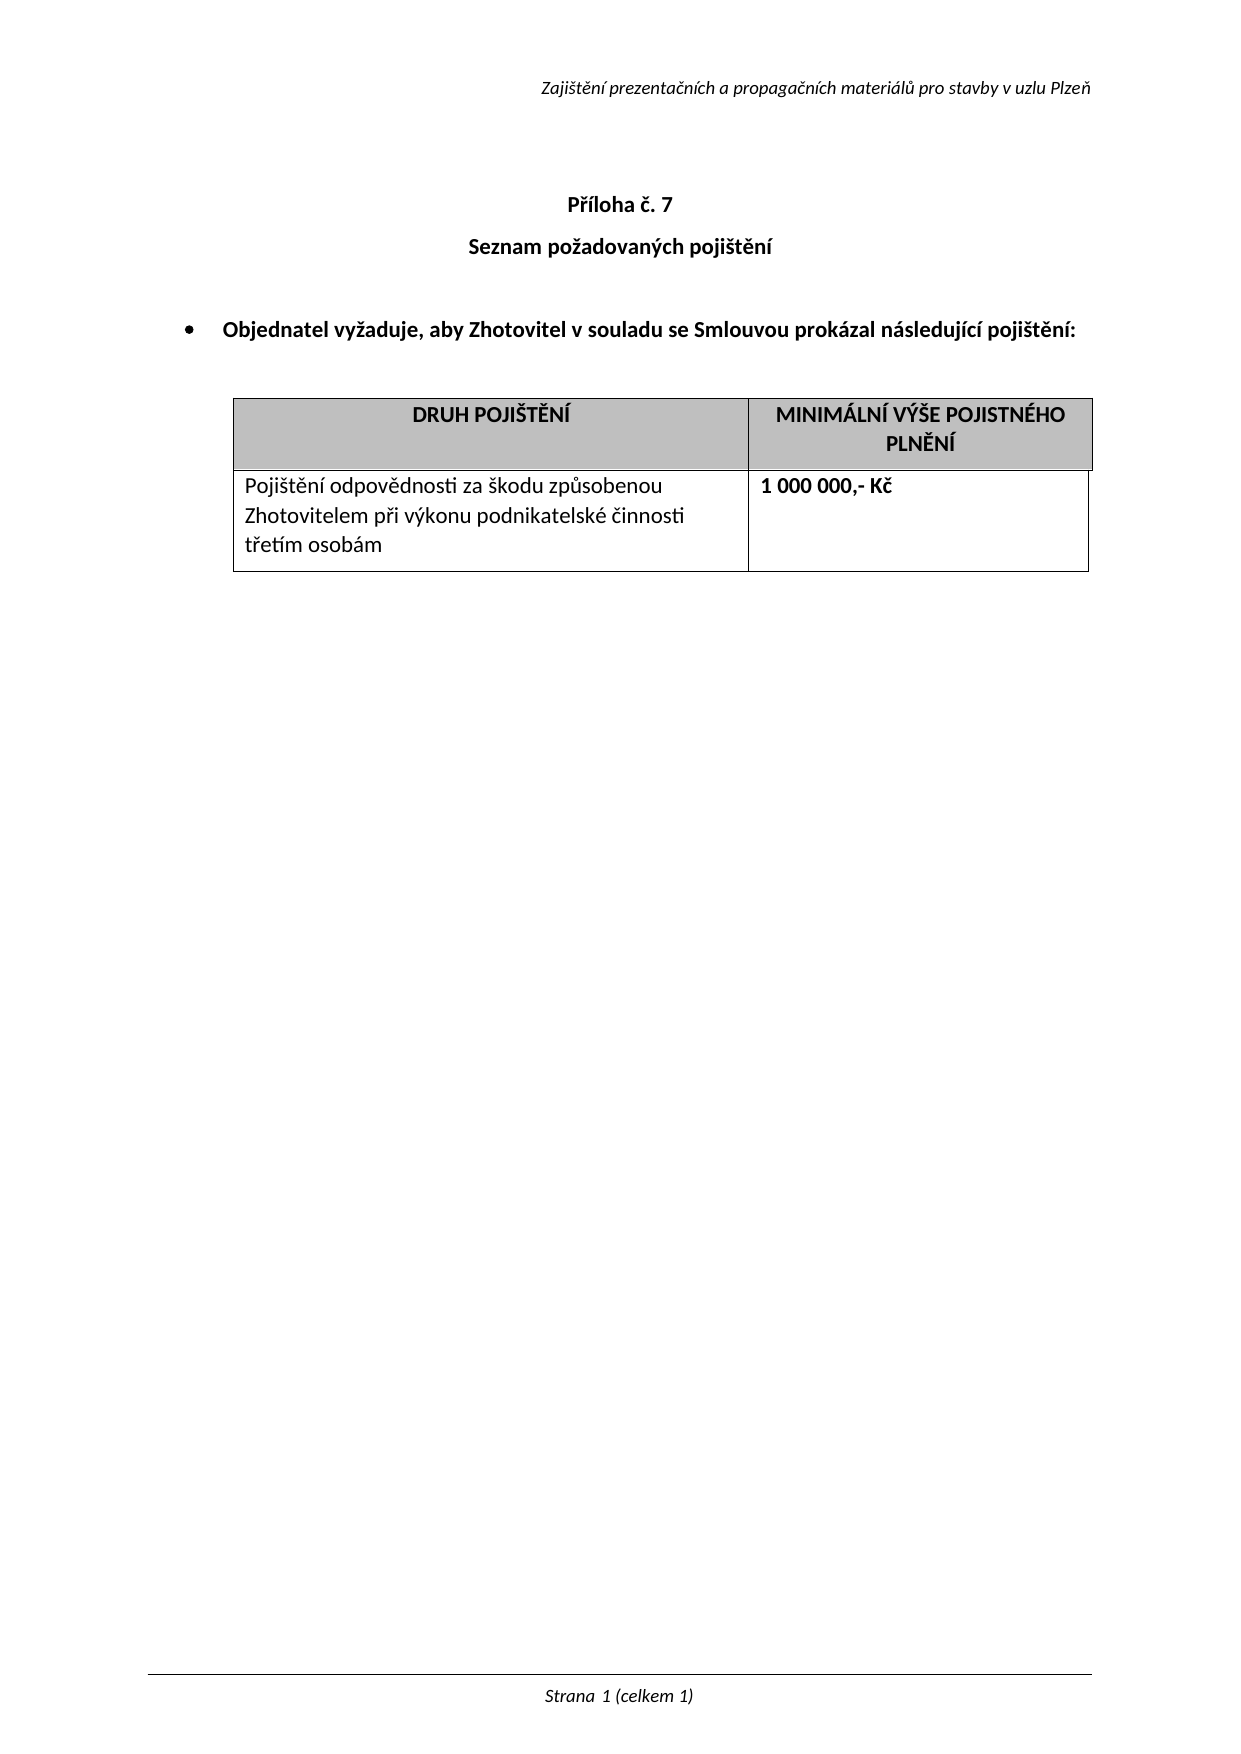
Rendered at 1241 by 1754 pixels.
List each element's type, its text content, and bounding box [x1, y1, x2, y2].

table_cell Pojištění odpovědnosti za škodu způsobenou Zhotovitelem při výkonu podnikatelské činnosti třetím osobám [234, 471, 748, 571]
text Seznam požadovaných pojištění [148, 231, 1092, 260]
text Příloha č. 7 [148, 189, 1092, 218]
table_cell 1 000 000,- Kč [749, 471, 1088, 571]
table_header DRUH POJIŠTĚNÍ [234, 399, 748, 469]
list Objednatel vyžaduje, aby Zhotovitel v souladu se Smlouvou prokázal následující pojištění: [185, 314, 1092, 343]
table_header MINIMÁLNÍ VÝŠE POJISTNÉHO PLNĚNÍ [749, 399, 1092, 469]
